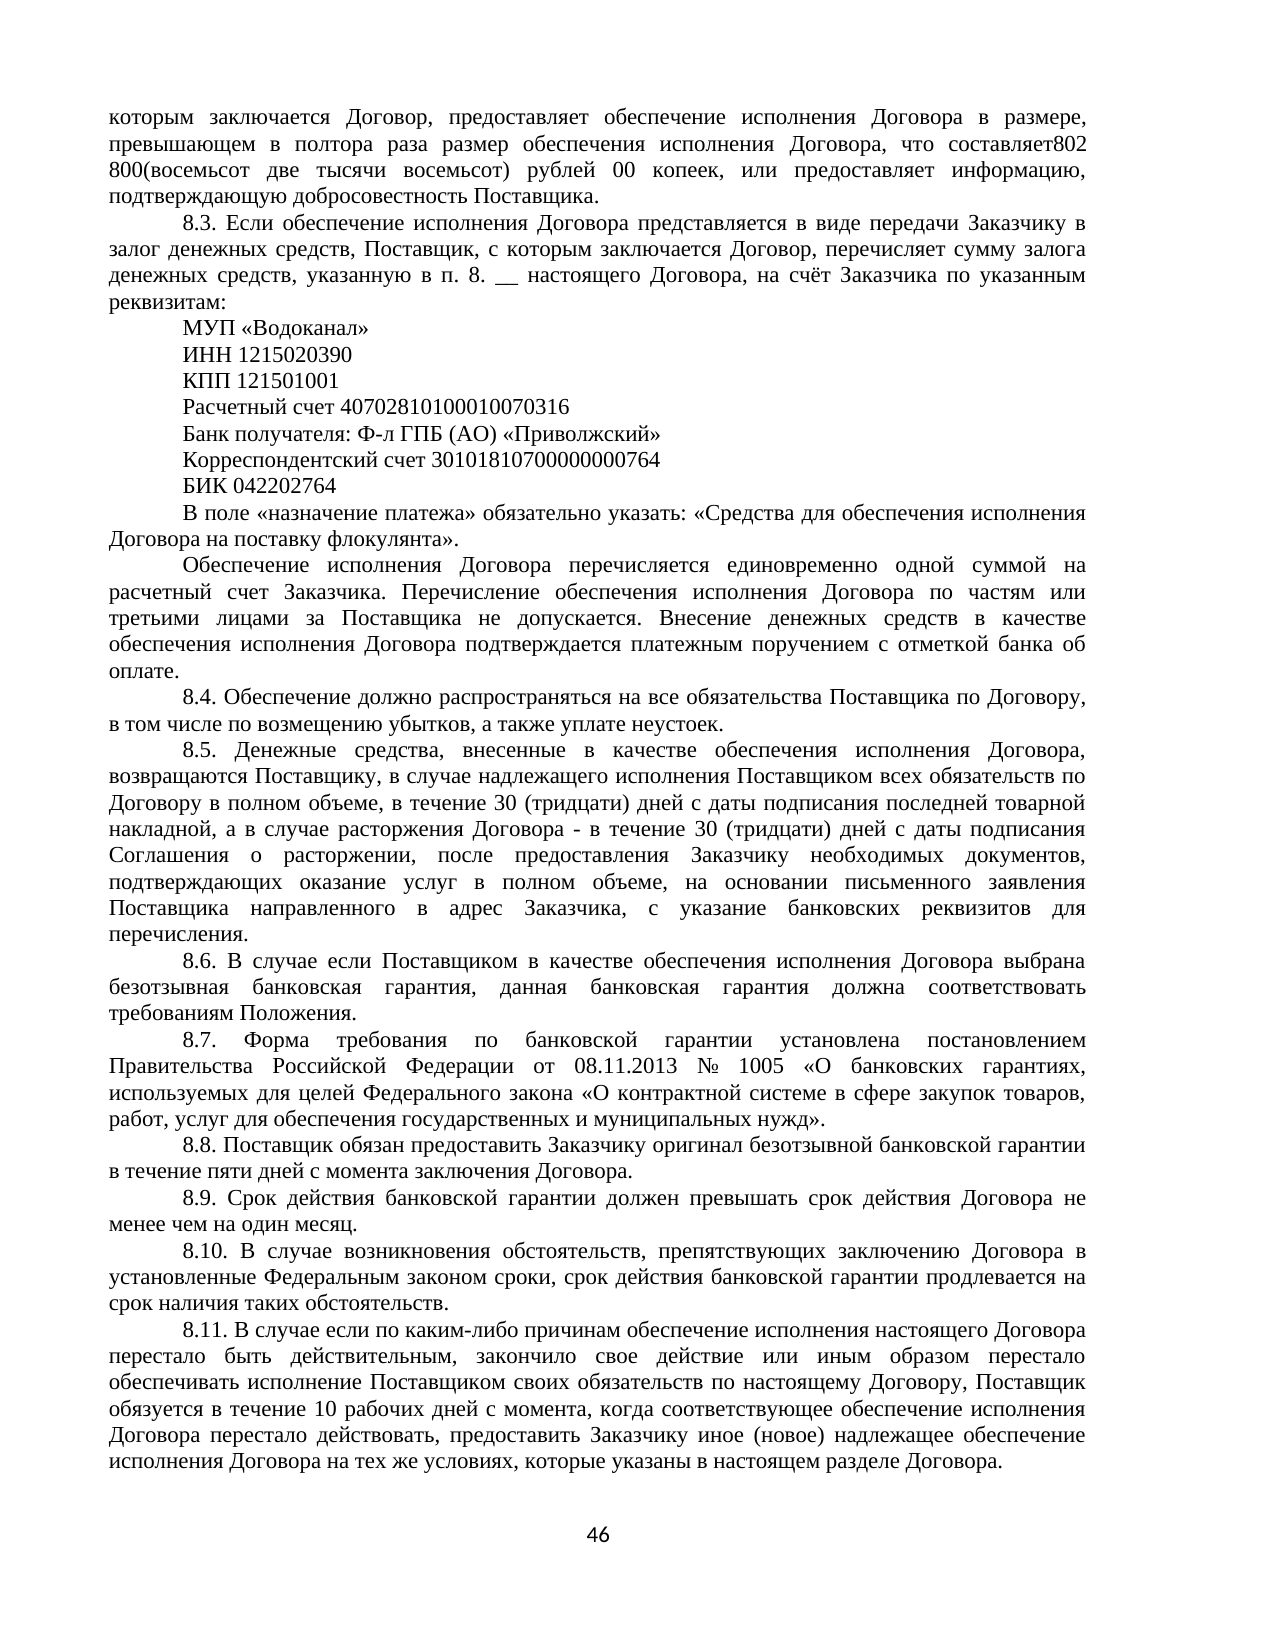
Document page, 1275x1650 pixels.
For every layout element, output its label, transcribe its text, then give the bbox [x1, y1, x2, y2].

text Расчетный счет 40702810100010070316 [108, 393, 1087, 420]
text 8.6. В случае если Поставщиком в качестве обеспечения исполнения Договора выбрана безотзывная банковская гарантия, данная банковская гарантия должна соответствовать требованиям Положения. [108, 947, 1087, 1026]
text 8.7. Форма требования по банковской гарантии установлена постановлением Правительства Российской Федерации от 08.11.2013 № 1005 «О банковских гарантиях, используемых для целей Федерального закона «О контрактной системе в сфере закупок товаров, работ, услуг для обеспечения государственных и муниципальных нужд». [108, 1026, 1087, 1131]
text ИНН 1215020390 [108, 341, 1087, 367]
text В поле «назначение платежа» обязательно указать: «Средства для обеспечения исполнения Договора на поставку флокулянта». [108, 499, 1087, 551]
text 8.3. Если обеспечение исполнения Договора представляется в виде передачи Заказчику в залог денежных средств, Поставщик, с которым заключается Договор, перечисляет сумму залога денежных средств, указанную в п. 8. __ настоящего Договора, на счёт Заказчика по указанным реквизитам: [108, 209, 1087, 314]
text 8.4. Обеспечение должно распространяться на все обязательства Поставщика по Договору, в том числе по возмещению убытков, а также уплате неустоек. [108, 683, 1087, 736]
text 8.9. Срок действия банковской гарантии должен превышать срок действия Договора не менее чем на один месяц. [108, 1184, 1087, 1237]
text 8.11. В случае если по каким-либо причинам обеспечение исполнения настоящего Договора перестало быть действительным, закончило свое действие или иным образом перестало обеспечивать исполнение Поставщиком своих обязательств по настоящему Договору, Поставщик обязуется в течение 10 рабочих дней с момента, когда соответствующее обеспечение исполнения Договора перестало действовать, предоставить Заказчику иное (новое) надлежащее обеспечение исполнения Договора на тех же условиях, которые указаны в настоящем разделе Договора. [108, 1316, 1087, 1474]
text Банк получателя: Ф-л ГПБ (АО) «Приволжский» [108, 420, 1087, 446]
text 8.10. В случае возникновения обстоятельств, препятствующих заключению Договора в установленные Федеральным законом сроки, срок действия банковской гарантии продлевается на срок наличия таких обстоятельств. [108, 1237, 1087, 1316]
text 8.5. Денежные средства, внесенные в качестве обеспечения исполнения Договора, возвращаются Поставщику, в случае надлежащего исполнения Поставщиком всех обязательств по Договору в полном объеме, в течение 30 (тридцати) дней с даты подписания последней товарной накладной, а в случае расторжения Договора - в течение 30 (тридцати) дней с даты подписания Соглашения о расторжении, после предоставления Заказчику необходимых документов, подтверждающих оказание услуг в полном объеме, на основании письменного заявления Поставщика направленного в адрес Заказчика, с указание банковских реквизитов для перечисления. [108, 736, 1087, 947]
text КПП 121501001 [108, 367, 1087, 393]
text Корреспондентский счет 30101810700000000764 [108, 446, 1087, 472]
text Обеспечение исполнения Договора перечисляется единовременно одной суммой на расчетный счет Заказчика. Перечисление обеспечения исполнения Договора по частям или третьими лицами за Поставщика не допускается. Внесение денежных средств в качестве обеспечения исполнения Договора подтверждается платежным поручением с отметкой банка об оплате. [108, 551, 1087, 683]
text МУП «Водоканал» [108, 314, 1087, 341]
text БИК 042202764 [108, 472, 1087, 499]
text 8.8. Поставщик обязан предоставить Заказчику оригинал безотзывной банковской гарантии в течение пяти дней с момента заключения Договора. [108, 1131, 1087, 1184]
